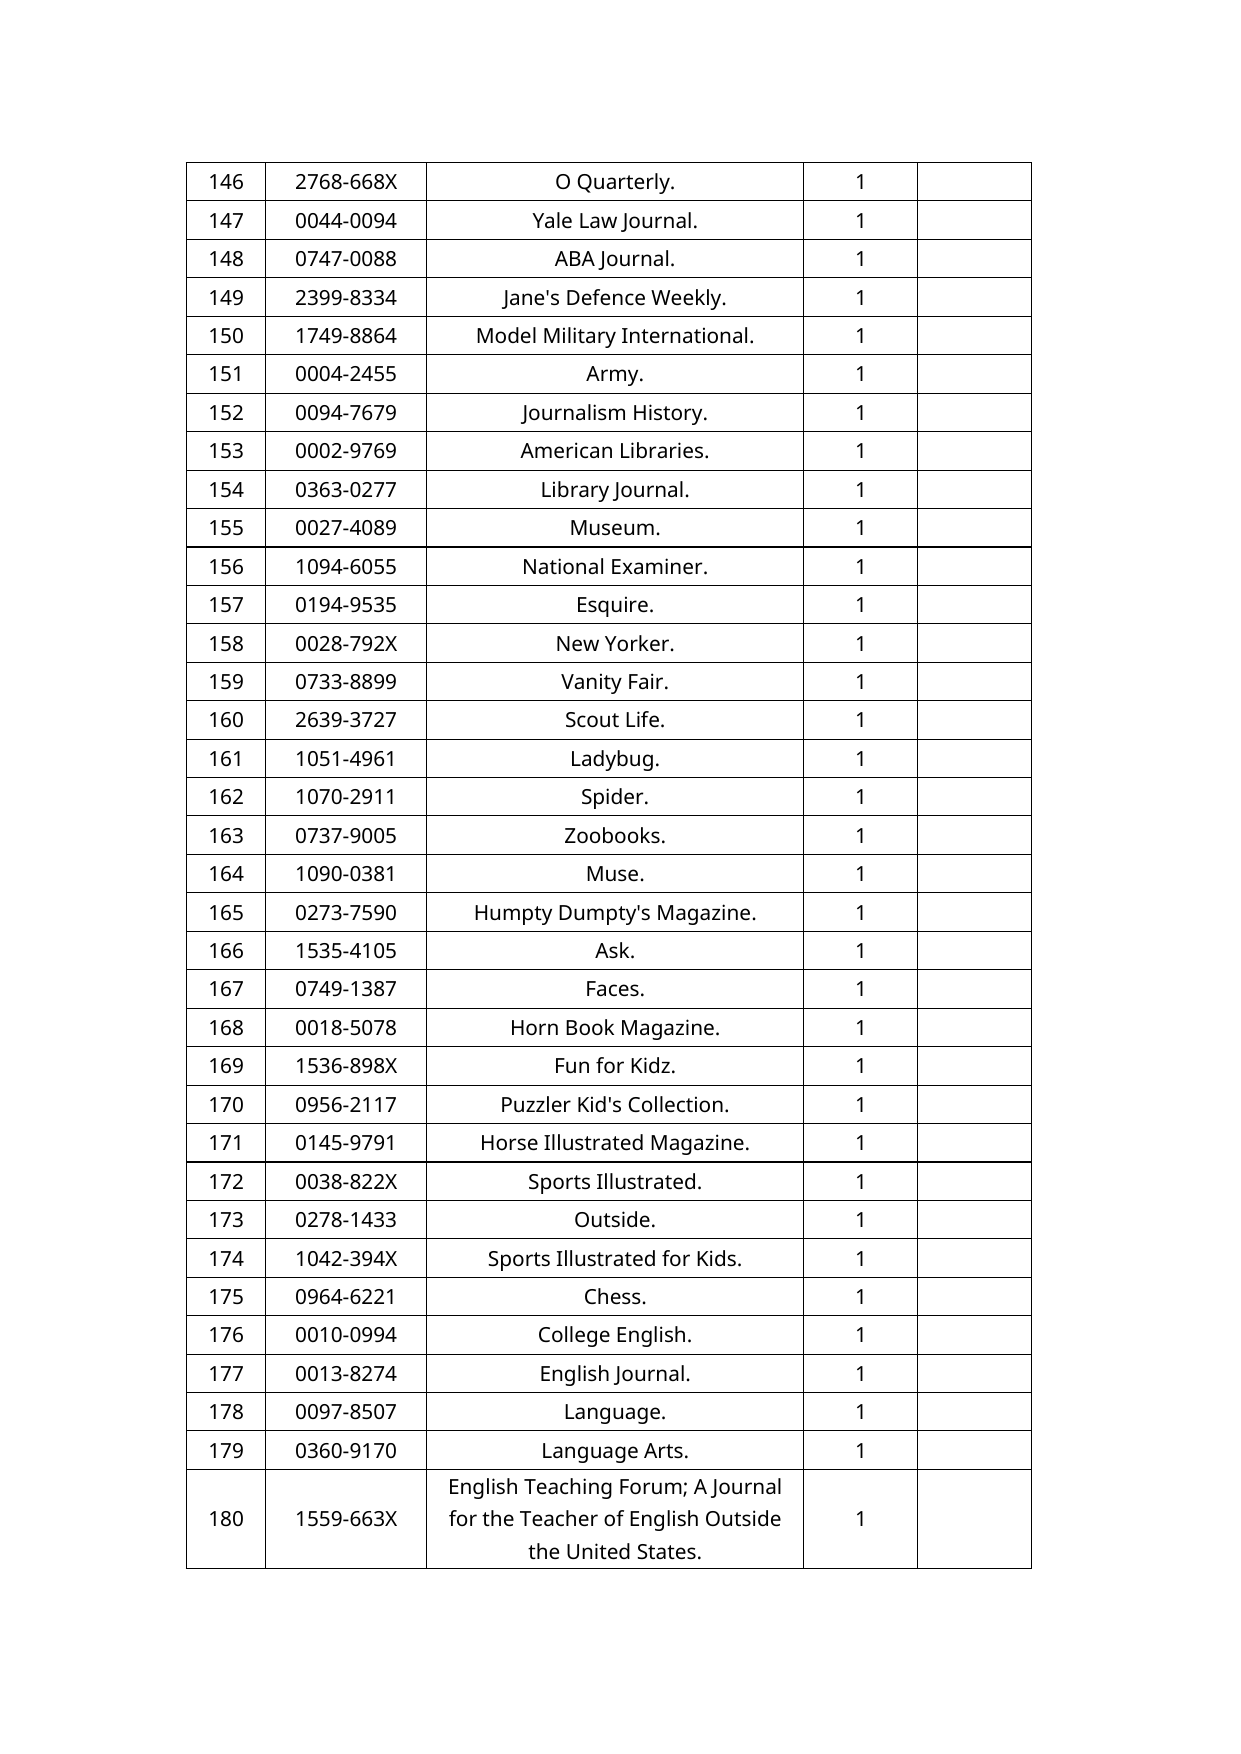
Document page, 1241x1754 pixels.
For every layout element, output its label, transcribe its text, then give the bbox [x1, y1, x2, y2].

table_cell Scout Life. [427, 701, 803, 738]
table_cell 1 [804, 471, 917, 508]
table_cell 0145-9791 [266, 1124, 426, 1161]
table_cell 160 [187, 701, 265, 738]
table_cell 154 [187, 471, 265, 508]
table_cell 1 [804, 1431, 917, 1469]
table_cell 1 [804, 509, 917, 546]
table_cell 1536-898X [266, 1047, 426, 1084]
table_cell 173 [187, 1201, 265, 1238]
table_cell Museum. [427, 509, 803, 546]
table_cell [918, 163, 1031, 200]
table_cell Library Journal. [427, 471, 803, 508]
table_cell 1 [804, 663, 917, 700]
table_cell 1 [804, 240, 917, 277]
table_cell [918, 1124, 1031, 1161]
table_cell 2768-668X [266, 163, 426, 200]
table_cell [918, 1047, 1031, 1084]
table_cell 1 [804, 317, 917, 354]
table_cell 174 [187, 1239, 265, 1277]
table_cell Spider. [427, 778, 803, 815]
table_cell Horse Illustrated Magazine. [427, 1124, 803, 1161]
table_cell 1 [804, 278, 917, 316]
table_cell 169 [187, 1047, 265, 1084]
table_cell 1 [804, 1278, 917, 1315]
table_cell [918, 970, 1031, 1008]
table_cell 0038-822X [266, 1163, 426, 1200]
table_cell 1 [804, 855, 917, 892]
table_cell 0360-9170 [266, 1431, 426, 1469]
table_cell [918, 1086, 1031, 1123]
table_cell Model Military International. [427, 317, 803, 354]
table_cell 1 [804, 1009, 917, 1046]
table_cell 1 [804, 394, 917, 431]
table_cell [918, 317, 1031, 354]
table_cell Sports Illustrated. [427, 1163, 803, 1200]
table_cell 172 [187, 1163, 265, 1200]
table_cell Language Arts. [427, 1431, 803, 1469]
table_cell 0956-2117 [266, 1086, 426, 1123]
table_cell 1 [804, 701, 917, 738]
table_cell 0964-6221 [266, 1278, 426, 1315]
table_cell Yale Law Journal. [427, 201, 803, 239]
table_cell 155 [187, 509, 265, 546]
table_cell 171 [187, 1124, 265, 1161]
table_cell [918, 1278, 1031, 1315]
table_cell 157 [187, 586, 265, 623]
table_cell [918, 201, 1031, 239]
table_cell 1 [804, 548, 917, 585]
table_cell 0278-1433 [266, 1201, 426, 1238]
table_cell 1 [804, 1124, 917, 1161]
table_cell 167 [187, 970, 265, 1008]
table_cell 1 [804, 778, 917, 815]
table_cell 0194-9535 [266, 586, 426, 623]
table_cell Humpty Dumpty's Magazine. [427, 893, 803, 931]
table_cell 170 [187, 1086, 265, 1123]
table_cell Muse. [427, 855, 803, 892]
table_cell 1 [804, 1201, 917, 1238]
table_cell 161 [187, 740, 265, 777]
table_cell 1749-8864 [266, 317, 426, 354]
table_cell [918, 240, 1031, 277]
table_cell 1 [804, 740, 917, 777]
table_cell 156 [187, 548, 265, 585]
table_cell 2639-3727 [266, 701, 426, 738]
table_cell 159 [187, 663, 265, 700]
table_cell 1 [804, 355, 917, 393]
table_cell 165 [187, 893, 265, 931]
table_cell 0273-7590 [266, 893, 426, 931]
table_cell 1042-394X [266, 1239, 426, 1277]
table_cell English Journal. [427, 1355, 803, 1392]
table_cell Puzzler Kid's Collection. [427, 1086, 803, 1123]
table_cell 166 [187, 932, 265, 969]
table_cell Esquire. [427, 586, 803, 623]
table_cell Journalism History. [427, 394, 803, 431]
table_cell National Examiner. [427, 548, 803, 585]
table_cell 1 [804, 163, 917, 200]
table_cell 1 [804, 1316, 917, 1353]
table_cell O Quarterly. [427, 163, 803, 200]
table_cell 1 [804, 201, 917, 239]
table_cell 0044-0094 [266, 201, 426, 239]
table_cell [918, 1009, 1031, 1046]
table_cell [918, 471, 1031, 508]
table_cell [918, 816, 1031, 854]
table_cell Chess. [427, 1278, 803, 1315]
table_cell [918, 1163, 1031, 1200]
table_cell [918, 1201, 1031, 1238]
table_cell 0018-5078 [266, 1009, 426, 1046]
table_cell Zoobooks. [427, 816, 803, 854]
table_cell 0749-1387 [266, 970, 426, 1008]
table_cell 1 [804, 816, 917, 854]
table_cell 0010-0994 [266, 1316, 426, 1353]
table_cell Horn Book Magazine. [427, 1009, 803, 1046]
table_cell English Teaching Forum; A Journal for the Teacher of English Outside the United States. [427, 1470, 803, 1567]
table_cell 0747-0088 [266, 240, 426, 277]
table_cell [918, 432, 1031, 469]
table_cell Faces. [427, 970, 803, 1008]
table_cell [918, 355, 1031, 393]
table_cell 179 [187, 1431, 265, 1469]
table_cell 1 [804, 932, 917, 969]
table_cell New Yorker. [427, 624, 803, 662]
table_cell 180 [187, 1470, 265, 1567]
table_cell 0004-2455 [266, 355, 426, 393]
table_cell 0363-0277 [266, 471, 426, 508]
table_cell 175 [187, 1278, 265, 1315]
table_cell 1094-6055 [266, 548, 426, 585]
table_cell 0094-7679 [266, 394, 426, 431]
table_cell [918, 1470, 1031, 1567]
table_cell 152 [187, 394, 265, 431]
table_cell 1051-4961 [266, 740, 426, 777]
table_cell 0737-9005 [266, 816, 426, 854]
table_cell 1 [804, 1239, 917, 1277]
table_cell [918, 1355, 1031, 1392]
table_cell 1 [804, 970, 917, 1008]
table_cell [918, 1431, 1031, 1469]
table_cell 178 [187, 1393, 265, 1430]
table_cell [918, 855, 1031, 892]
table_cell 147 [187, 201, 265, 239]
table_cell 1 [804, 624, 917, 662]
table_cell [918, 932, 1031, 969]
table_cell Ask. [427, 932, 803, 969]
table_cell Fun for Kidz. [427, 1047, 803, 1084]
table_cell [918, 586, 1031, 623]
table_cell 1 [804, 1086, 917, 1123]
table_cell 1 [804, 893, 917, 931]
table_cell 0002-9769 [266, 432, 426, 469]
table_cell 1 [804, 1393, 917, 1430]
table_cell ABA Journal. [427, 240, 803, 277]
table_cell [918, 278, 1031, 316]
table_cell 151 [187, 355, 265, 393]
table_cell 0733-8899 [266, 663, 426, 700]
table_cell Ladybug. [427, 740, 803, 777]
table_cell [918, 509, 1031, 546]
table_cell 162 [187, 778, 265, 815]
table_cell 1 [804, 1047, 917, 1084]
table_cell Vanity Fair. [427, 663, 803, 700]
table_cell 0027-4089 [266, 509, 426, 546]
table_cell 163 [187, 816, 265, 854]
table_cell [918, 1393, 1031, 1430]
table_cell [918, 663, 1031, 700]
table_cell 168 [187, 1009, 265, 1046]
table_cell 1 [804, 1355, 917, 1392]
table_cell 158 [187, 624, 265, 662]
table_cell 150 [187, 317, 265, 354]
table_cell [918, 701, 1031, 738]
table_cell [918, 1316, 1031, 1353]
table_cell 1559-663X [266, 1470, 426, 1567]
table_cell 1070-2911 [266, 778, 426, 815]
table_cell Sports Illustrated for Kids. [427, 1239, 803, 1277]
table_cell 148 [187, 240, 265, 277]
table_cell 164 [187, 855, 265, 892]
table_cell 176 [187, 1316, 265, 1353]
table_cell Language. [427, 1393, 803, 1430]
table_cell [918, 1239, 1031, 1277]
table_cell 1 [804, 1470, 917, 1567]
table_cell 2399-8334 [266, 278, 426, 316]
table_cell College English. [427, 1316, 803, 1353]
table_cell Army. [427, 355, 803, 393]
table_cell [918, 893, 1031, 931]
table_cell 1535-4105 [266, 932, 426, 969]
table_cell 153 [187, 432, 265, 469]
table_cell [918, 394, 1031, 431]
table_cell Outside. [427, 1201, 803, 1238]
table_cell American Libraries. [427, 432, 803, 469]
table_cell [918, 624, 1031, 662]
table_cell [918, 740, 1031, 777]
table_cell 0013-8274 [266, 1355, 426, 1392]
table_cell [918, 778, 1031, 815]
table_cell 177 [187, 1355, 265, 1392]
table_cell 1 [804, 1163, 917, 1200]
table_cell 149 [187, 278, 265, 316]
table_cell [918, 548, 1031, 585]
table_cell 1 [804, 432, 917, 469]
table_cell 0028-792X [266, 624, 426, 662]
table_cell 0097-8507 [266, 1393, 426, 1430]
table_cell 1 [804, 586, 917, 623]
table_cell 146 [187, 163, 265, 200]
table_cell Jane's Defence Weekly. [427, 278, 803, 316]
table_cell 1090-0381 [266, 855, 426, 892]
